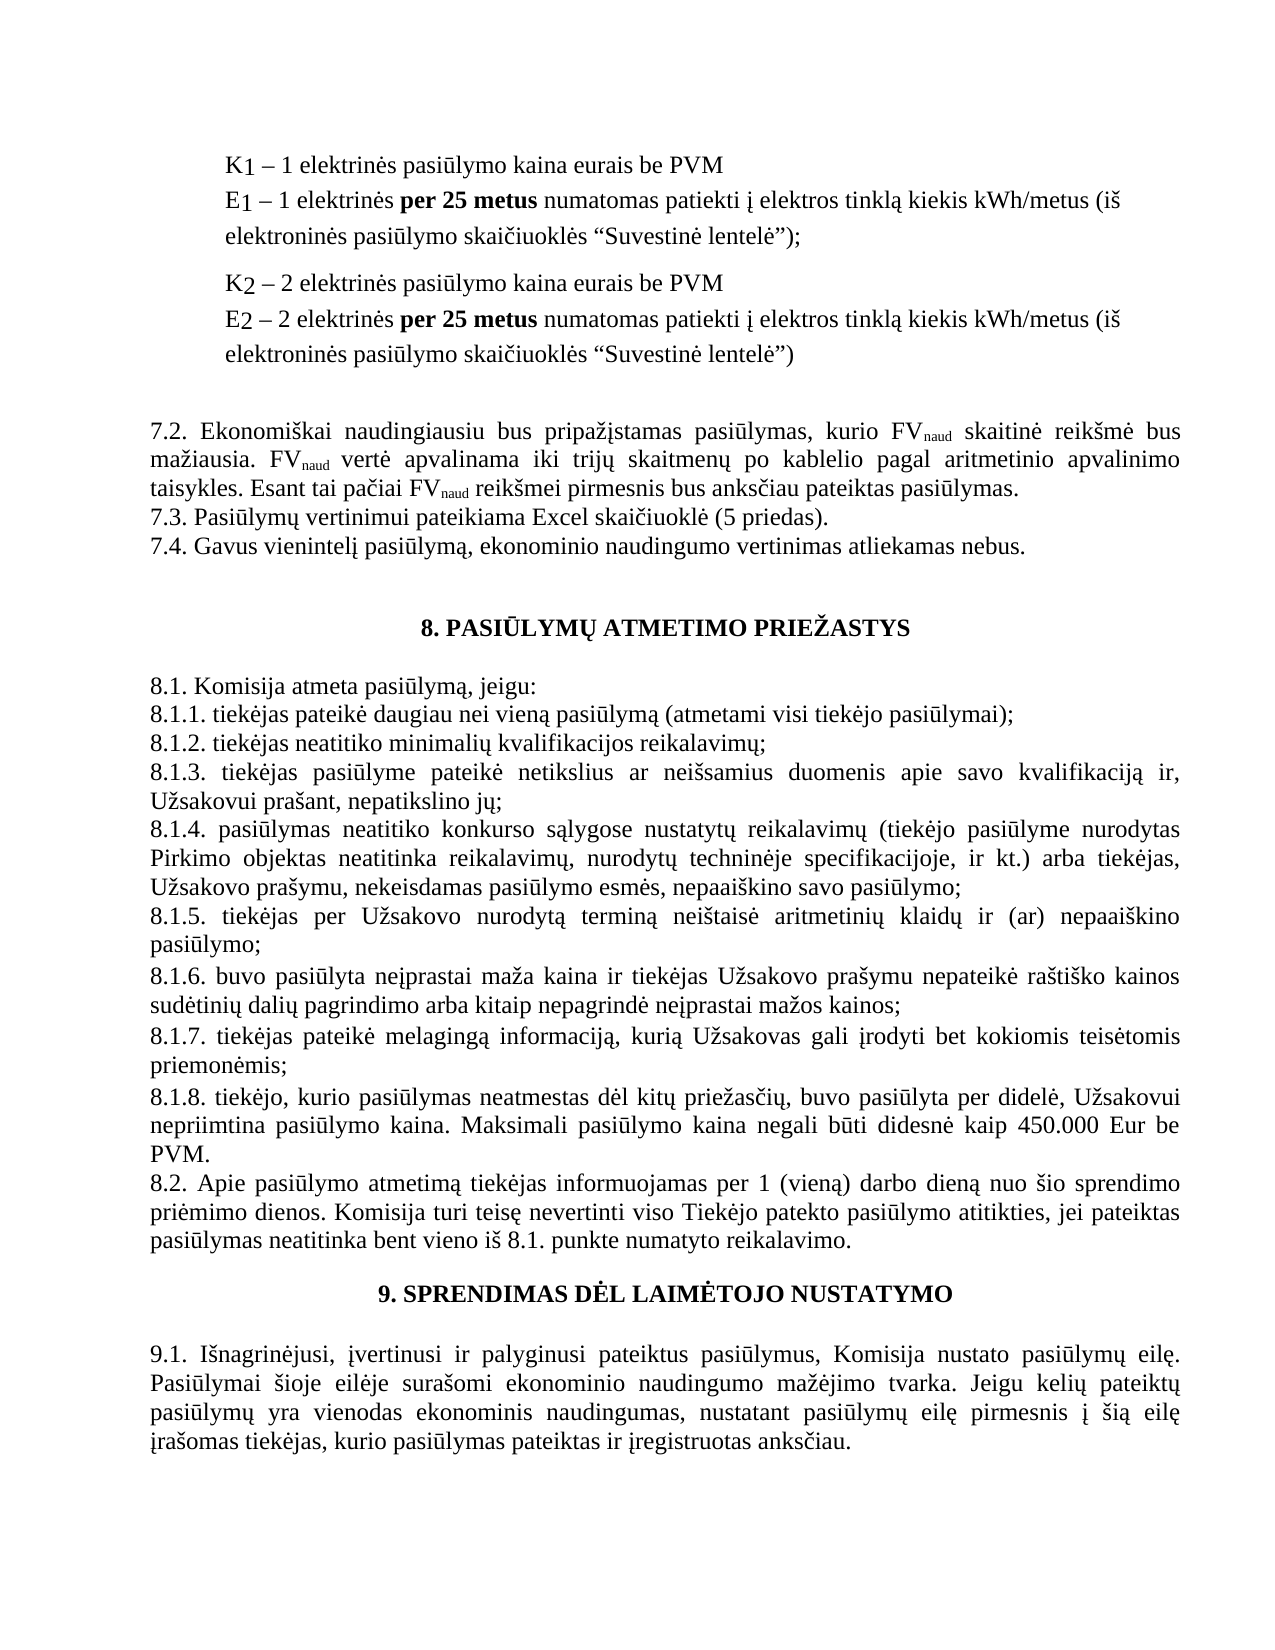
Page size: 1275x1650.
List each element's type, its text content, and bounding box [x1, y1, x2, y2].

text 8.1.3. tiekėjas pasiūlyme pateikė netikslius ar neišsamius duomenis apie savo kvalifikaciją ir, Užsakovui prašant, nepatikslino jų; [150, 757, 1181, 814]
text E2 – 2 elektrinės per 25 metus numatomas patiekti į elektros tinklą kiekis kWh/metus (iš elektroninės pasiūlymo skaičiuoklės “Suvestinė lentelė”) [225, 304, 1181, 368]
text 8.1.6. buvo pasiūlyta neįprastai maža kaina ir tiekėjas Užsakovo prašymu nepateikė raštiško kainos sudėtinių dalių pagrindimo arba kitaip nepagrindė neįprastai mažos kainos; [150, 961, 1181, 1019]
text 8.1.5. tiekėjas per Užsakovo nurodytą terminą neištaisė aritmetinių klaidų ir (ar) nepaaiškino pasiūlymo; [150, 901, 1181, 958]
text 8.1.8. tiekėjo, kurio pasiūlymas neatmestas dėl kitų priežasčių, buvo pasiūlyta per didelė, Užsakovui nepriimtina pasiūlymo kaina. Maksimali pasiūlymo kaina negali būti didesnė kaip 450.000 Eur be PVM. [150, 1082, 1181, 1168]
text 8.2. Apie pasiūlymo atmetimą tiekėjas informuojamas per 1 (vieną) darbo dieną nuo šio sprendimo priėmimo dienos. Komisija turi teisę nevertinti viso Tiekėjo patekto pasiūlymo atitikties, jei pateiktas pasiūlymas neatitinka bent vieno iš 8.1. punkte numatyto reikalavimo. [150, 1168, 1181, 1254]
subtitle 9. SPRENDIMAS DĖL LAIMĖTOJO NUSTATYMO [150, 1279, 1181, 1308]
text 7.2. Ekonomiškai naudingiausiu bus pripažįstamas pasiūlymas, kurio FVnaud skaitinė reikšmė bus mažiausia. FVnaud vertė apvalinama iki trijų skaitmenų po kablelio pagal aritmetinio apvalinimo taisykles. Esant tai pačiai FVnaud reikšmei pirmesnis bus anksčiau pateiktas pasiūlymas. [150, 416, 1181, 502]
text K1 – 1 elektrinės pasiūlymo kaina eurais be PVM [225, 150, 1181, 181]
text 8.1.7. tiekėjas pateikė melagingą informaciją, kurią Užsakovas gali įrodyti bet kokiomis teisėtomis priemonėmis; [150, 1021, 1181, 1079]
text 7.3. Pasiūlymų vertinimui pateikiama Excel skaičiuoklė (5 priedas). [150, 502, 1181, 531]
text 8.1.1. tiekėjas pateikė daugiau nei vieną pasiūlymą (atmetami visi tiekėjo pasiūlymai); [150, 699, 1181, 728]
text E1 – 1 elektrinės per 25 metus numatomas patiekti į elektros tinklą kiekis kWh/metus (iš elektroninės pasiūlymo skaičiuoklės “Suvestinė lentelė”); [225, 186, 1181, 250]
text 9.1. Išnagrinėjusi, įvertinusi ir palyginusi pateiktus pasiūlymus, Komisija nustato pasiūlymų eilę. Pasiūlymai šioje eilėje surašomi ekonominio naudingumo mažėjimo tvarka. Jeigu kelių pateiktų pasiūlymų yra vienodas ekonominis naudingumas, nustatant pasiūlymų eilę pirmesnis į šią eilę įrašomas tiekėjas, kurio pasiūlymas pateiktas ir įregistruotas anksčiau. [150, 1339, 1181, 1454]
text 7.4. Gavus vienintelį pasiūlymą, ekonominio naudingumo vertinimas atliekamas nebus. [150, 531, 1181, 559]
text 8.1.2. tiekėjas neatitiko minimalių kvalifikacijos reikalavimų; [150, 728, 1181, 757]
text 8.1. Komisija atmeta pasiūlymą, jeigu: [150, 671, 1181, 699]
text K2 – 2 elektrinės pasiūlymo kaina eurais be PVM [225, 268, 1181, 299]
text 8.1.4. pasiūlymas neatitiko konkurso sąlygose nustatytų reikalavimų (tiekėjo pasiūlyme nurodytas Pirkimo objektas neatitinka reikalavimų, nurodytų techninėje specifikacijoje, ir kt.) arba tiekėjas, Užsakovo prašymu, nekeisdamas pasiūlymo esmės, nepaaiškino savo pasiūlymo; [150, 814, 1181, 901]
subtitle 8. PASIŪLYMŲ ATMETIMO PRIEŽASTYS [150, 613, 1181, 642]
